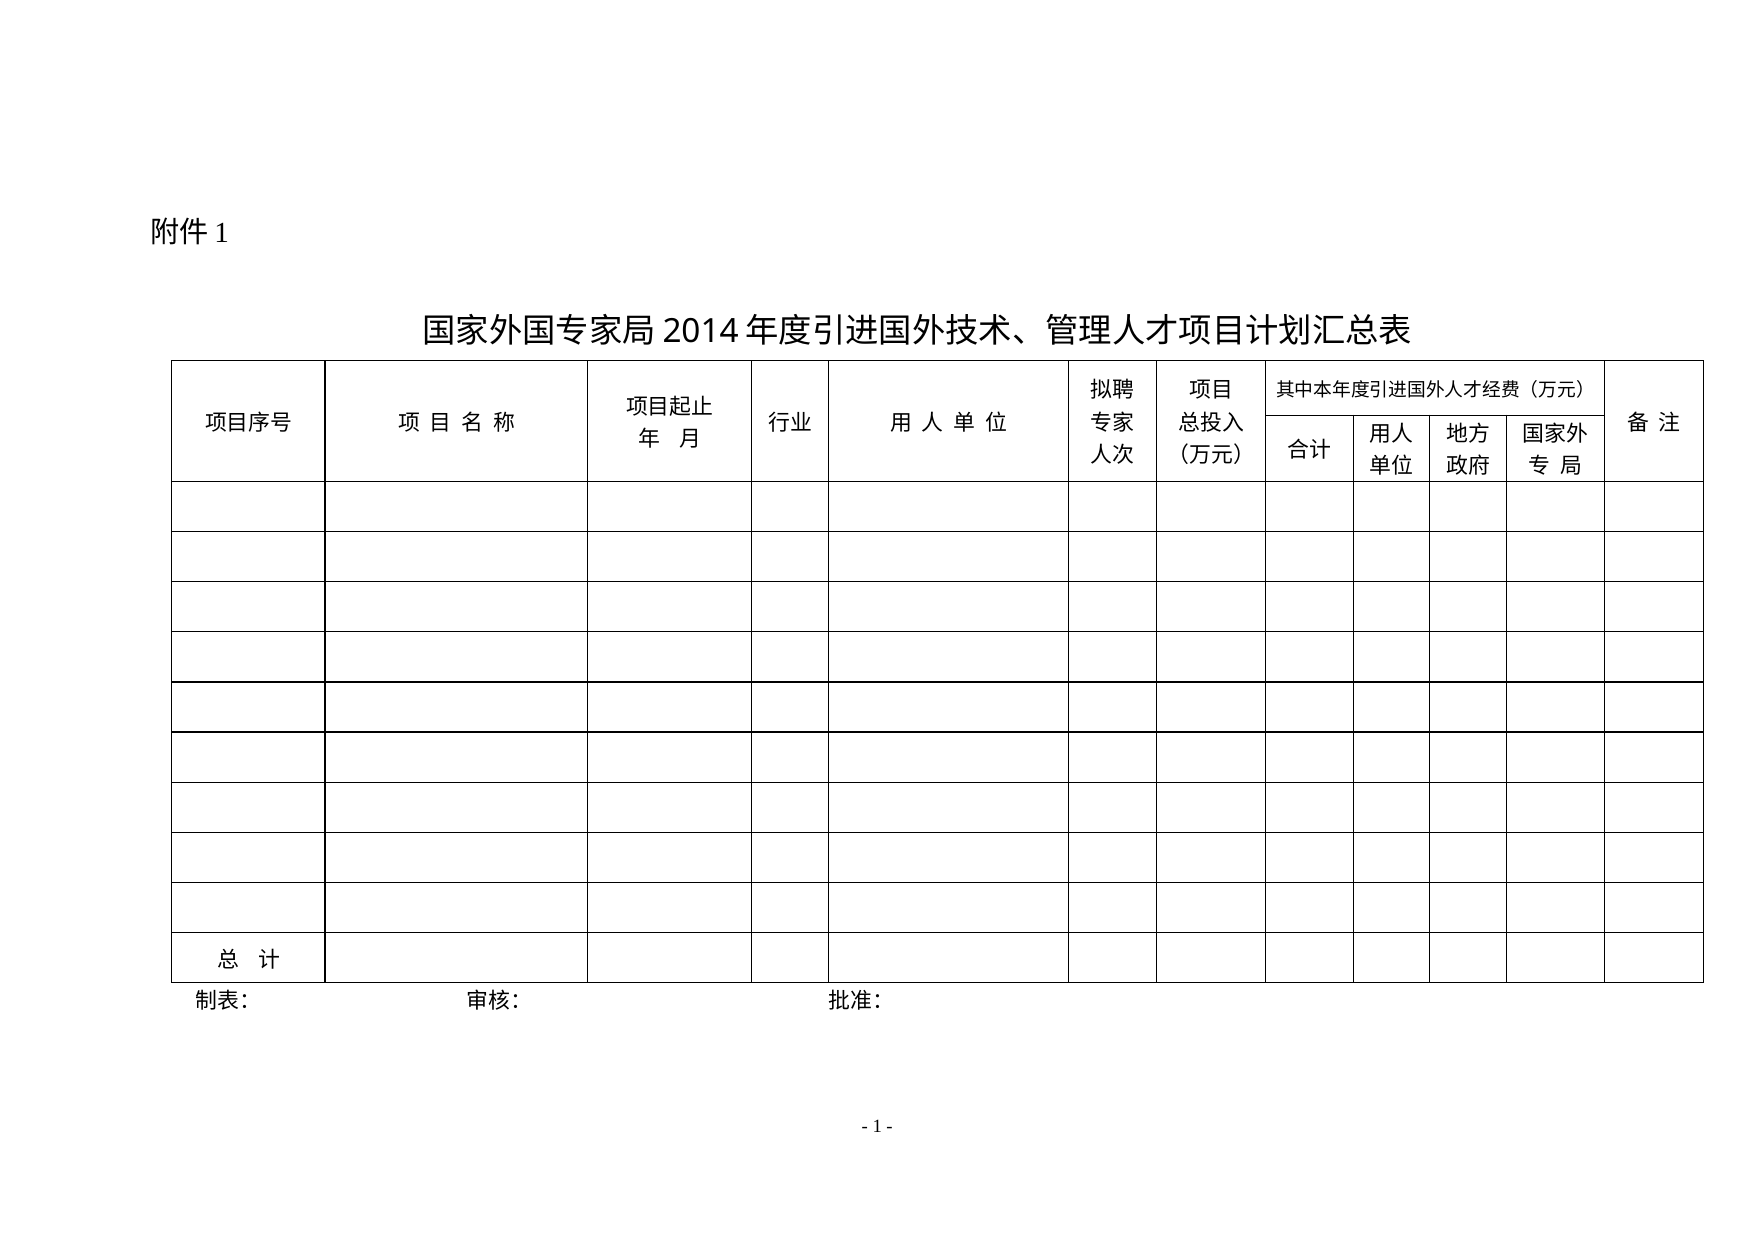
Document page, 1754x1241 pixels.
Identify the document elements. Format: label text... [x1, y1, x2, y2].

table_cell [588, 883, 751, 932]
table_cell [752, 582, 828, 631]
table_cell [1605, 482, 1703, 531]
table_cell [1266, 833, 1353, 882]
table_cell [1266, 532, 1353, 581]
text 制表： 审核： 批准： [150, 983, 1604, 1016]
table_cell [752, 632, 828, 681]
table_cell [829, 883, 1068, 932]
table_cell [1069, 582, 1156, 631]
table_cell [1605, 833, 1703, 882]
table_cell [588, 733, 751, 782]
table_cell [1354, 582, 1429, 631]
table_cell [1266, 683, 1353, 731]
table_cell [1266, 783, 1353, 832]
table_cell [752, 733, 828, 782]
table_cell 备 注 [1605, 361, 1703, 481]
table_cell [1354, 833, 1429, 882]
table_cell [588, 632, 751, 681]
table_cell [1069, 482, 1156, 531]
table_cell 地方 政府 [1430, 416, 1506, 481]
table_cell 项目 总投入 （万元） [1157, 361, 1265, 481]
table_cell 项目起止 年 月 [588, 361, 751, 481]
table_cell [1266, 632, 1353, 681]
table_cell [1507, 683, 1604, 731]
table_cell [752, 683, 828, 731]
table_cell [1605, 683, 1703, 731]
table_cell [1605, 582, 1703, 631]
table_cell [588, 783, 751, 832]
table_cell [588, 933, 751, 982]
table_cell [829, 783, 1068, 832]
table_cell [1354, 482, 1429, 531]
table_cell [1507, 883, 1604, 932]
table_cell [752, 833, 828, 882]
table_cell [326, 683, 587, 731]
table_cell [588, 532, 751, 581]
table_cell [1507, 933, 1604, 982]
table_cell [829, 833, 1068, 882]
table_cell [1354, 632, 1429, 681]
table_cell [172, 532, 324, 581]
table_cell [1354, 883, 1429, 932]
table_cell [1157, 532, 1265, 581]
table_cell 行业 [752, 361, 828, 481]
table_cell [1069, 883, 1156, 932]
table_cell [326, 582, 587, 631]
table_cell [326, 883, 587, 932]
table_cell [172, 582, 324, 631]
table_cell [752, 532, 828, 581]
table_cell [326, 632, 587, 681]
table_cell [829, 482, 1068, 531]
table_cell [326, 933, 587, 982]
table_cell [1157, 883, 1265, 932]
table_cell [1069, 632, 1156, 681]
table_cell 项目序号 [172, 361, 324, 481]
table_cell [326, 482, 587, 531]
table_cell 项 目 名 称 [326, 361, 587, 481]
table_cell [172, 833, 324, 882]
table_cell [1430, 883, 1506, 932]
table_cell [1069, 532, 1156, 581]
table_cell [1069, 933, 1156, 982]
table_cell [752, 933, 828, 982]
table_cell [1157, 632, 1265, 681]
table_cell [1157, 933, 1265, 982]
table_cell [752, 482, 828, 531]
table_cell [588, 582, 751, 631]
table_cell [1507, 833, 1604, 882]
table_cell [1157, 733, 1265, 782]
table_cell [172, 482, 324, 531]
table_cell [1430, 482, 1506, 531]
table_cell [1266, 933, 1353, 982]
table_cell [752, 783, 828, 832]
table_cell [829, 683, 1068, 731]
table_cell [326, 733, 587, 782]
table_cell [829, 582, 1068, 631]
table_cell [1157, 582, 1265, 631]
table_cell [588, 833, 751, 882]
table_cell [326, 532, 587, 581]
table_cell [1430, 933, 1506, 982]
table_cell [1266, 582, 1353, 631]
table_cell [1430, 733, 1506, 782]
table_cell [829, 733, 1068, 782]
table_cell [172, 733, 324, 782]
table_cell [1354, 733, 1429, 782]
table_cell [1354, 683, 1429, 731]
table_cell 合计 [1266, 416, 1353, 481]
table_cell [1430, 683, 1506, 731]
table_cell 总 计 [172, 933, 324, 982]
table_cell [1266, 733, 1353, 782]
table_cell [1157, 683, 1265, 731]
table_cell [1430, 632, 1506, 681]
table_cell [172, 683, 324, 731]
table_cell [1605, 933, 1703, 982]
table_cell 其中本年度引进国外人才经费（万元） [1266, 361, 1604, 414]
table_cell [1354, 783, 1429, 832]
table_cell [1157, 482, 1265, 531]
table_cell [1354, 933, 1429, 982]
table_cell 拟聘 专家 人次 [1069, 361, 1156, 481]
table_cell [1266, 482, 1353, 531]
table_cell [1069, 683, 1156, 731]
table_cell [1507, 482, 1604, 531]
table_cell [1507, 632, 1604, 681]
table_cell [172, 883, 324, 932]
table_cell [1430, 783, 1506, 832]
table_cell 国家外 专 局 [1507, 416, 1604, 481]
table_cell [1157, 783, 1265, 832]
table_cell [1605, 783, 1703, 832]
table_cell [588, 482, 751, 531]
table_cell [1266, 883, 1353, 932]
table_cell [829, 632, 1068, 681]
table_cell [1605, 883, 1703, 932]
text 附件1 [150, 198, 1604, 263]
table_cell [1430, 532, 1506, 581]
table_cell [1069, 833, 1156, 882]
table_header 国家外国专家局2014年度引进国外技术、管理人才项目计划汇总表 [172, 295, 1601, 360]
table_cell [172, 632, 324, 681]
table_cell [829, 933, 1068, 982]
table_cell [829, 532, 1068, 581]
table_cell 用 人 单 位 [829, 361, 1068, 481]
table_cell [1430, 833, 1506, 882]
table_cell [1605, 532, 1703, 581]
table_cell [172, 783, 324, 832]
table_cell [752, 883, 828, 932]
table_cell [1354, 532, 1429, 581]
table_cell [1605, 632, 1703, 681]
table_cell [1507, 783, 1604, 832]
table_cell [1507, 532, 1604, 581]
table_cell [1507, 733, 1604, 782]
table_cell [326, 833, 587, 882]
table_cell [1157, 833, 1265, 882]
table_cell [1069, 733, 1156, 782]
table_cell [1605, 733, 1703, 782]
table_cell [1069, 783, 1156, 832]
table_cell [1507, 582, 1604, 631]
table_cell 用人 单位 [1354, 416, 1429, 481]
table_cell [326, 783, 587, 832]
table_cell [588, 683, 751, 731]
table_cell [1430, 582, 1506, 631]
